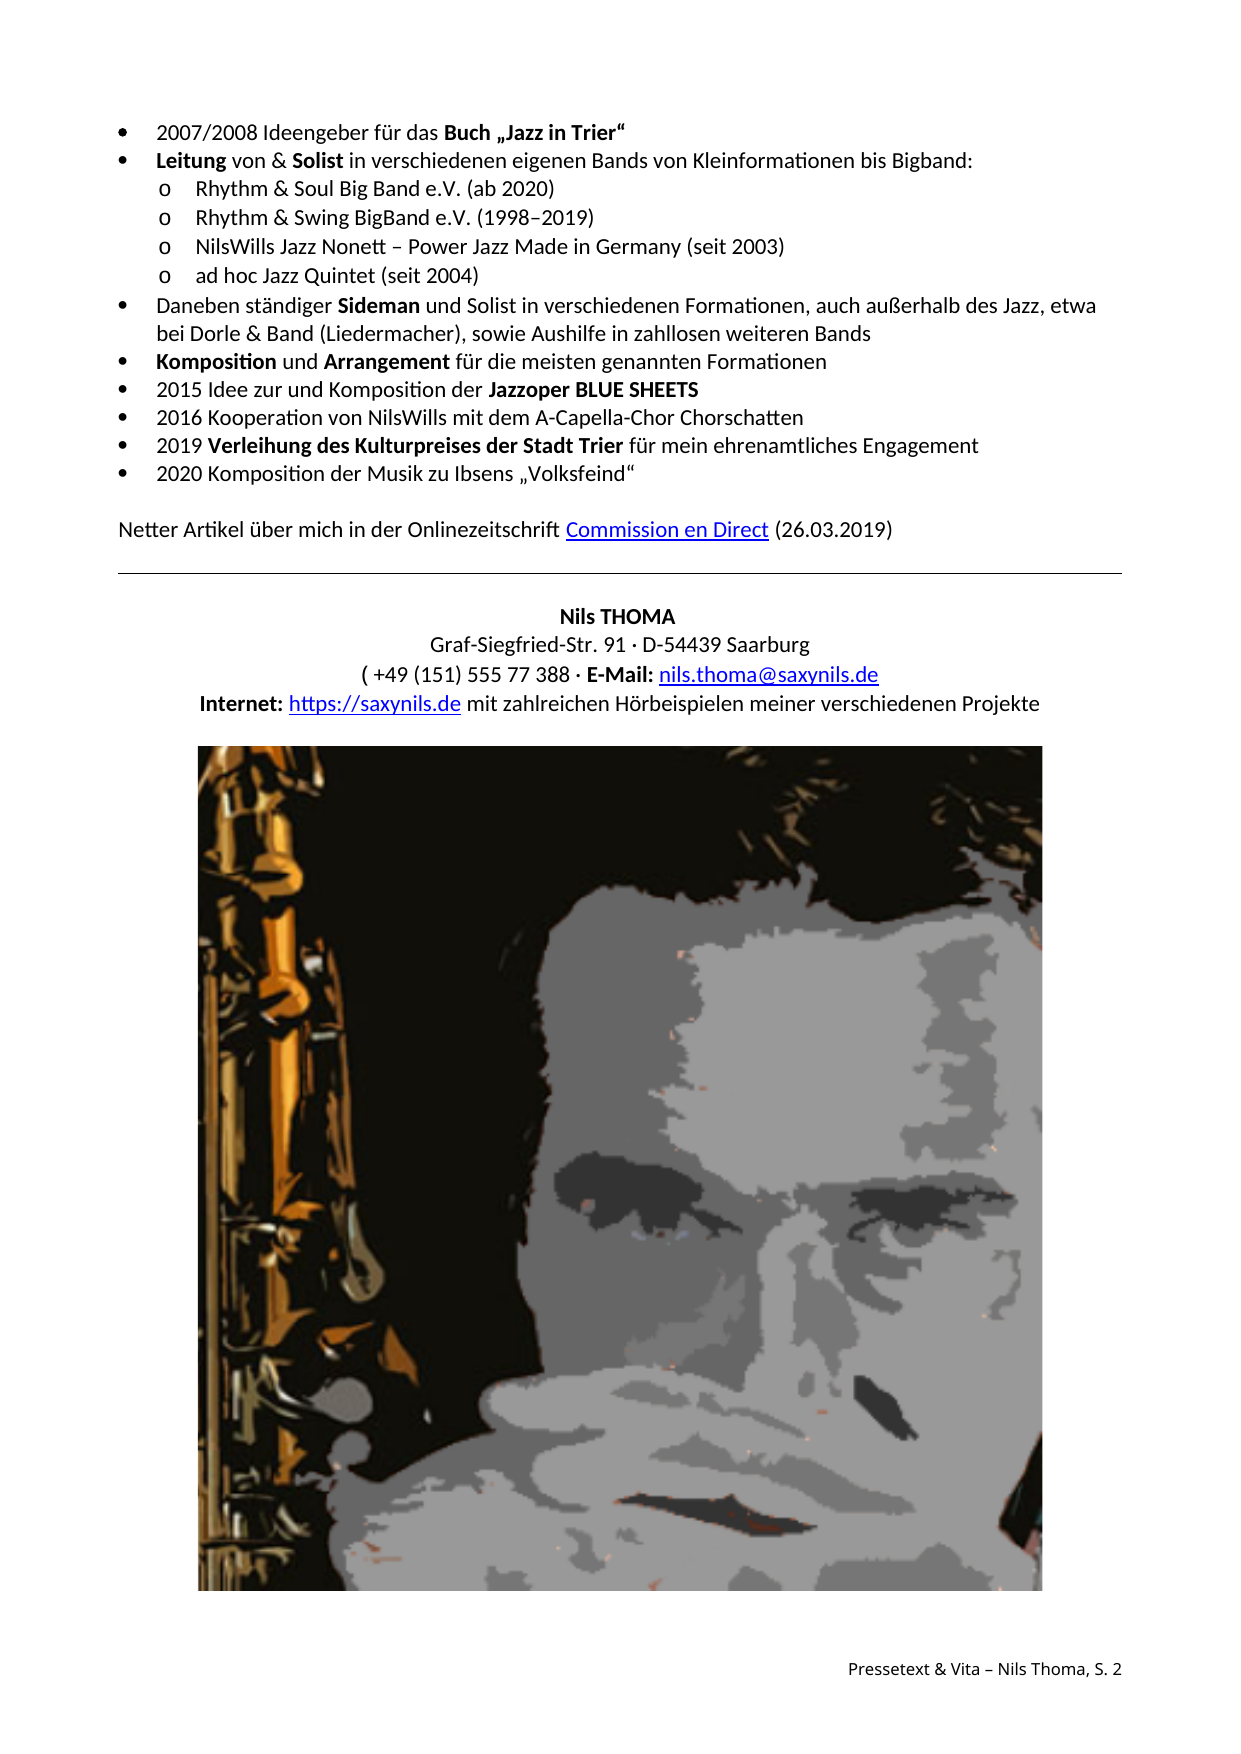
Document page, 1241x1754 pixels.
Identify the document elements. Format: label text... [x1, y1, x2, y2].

picture [197, 746, 1043, 1591]
subtitle Nils THOMA Graf-Siegfried-Str. 91 · D-54439 Saarburg ( +49 (151) 555 77 388 · E-Mail: nils.thoma@saxynils.de [118, 574, 1122, 689]
list 2016 Kooperation von NilsWills mit dem A-Capella-Chor Chorschatten [118, 403, 1122, 431]
text Netter Artikel über mich in der Onlinezeitschrift Commission en Direct (26.03.2019) [118, 515, 1122, 543]
list Leitung von & Solist in verschiedenen eigenen Bands von Kleinformationen bis Bigband: [118, 146, 1122, 174]
list 2007/2008 Ideengeber für das Buch „Jazz in Trier“ [118, 118, 1122, 146]
list Daneben ständiger Sideman und Solist in verschiedenen Formationen, auch außerhalb des Jazz, etwa bei Dorle & Band (Liedermacher), sowie Aushilfe in zahllosen weiteren Bands [118, 291, 1122, 347]
list 2019 Verleihung des Kulturpreises der Stadt Trier für mein ehrenamtliches Engagement [118, 431, 1122, 459]
list Komposition und Arrangement für die meisten genannten Formationen [118, 347, 1122, 375]
subtitle Internet: https://saxynils.de mit zahlreichen Hörbeispielen meiner verschiedenen Projekte [118, 689, 1122, 717]
list ad hoc Jazz Quintet (seit 2004) [158, 262, 1122, 291]
list Rhythm & Soul Big Band e.V. (ab 2020) [158, 174, 1122, 203]
list NilsWills Jazz Nonett – Power Jazz Made in Germany (seit 2003) [158, 232, 1122, 262]
list Rhythm & Swing BigBand e.V. (1998–2019) [158, 203, 1122, 232]
list 2015 Idee zur und Komposition der Jazzoper BLUE SHEETS [118, 375, 1122, 403]
list 2020 Komposition der Musik zu Ibsens „Volksfeind“ [118, 459, 1122, 487]
